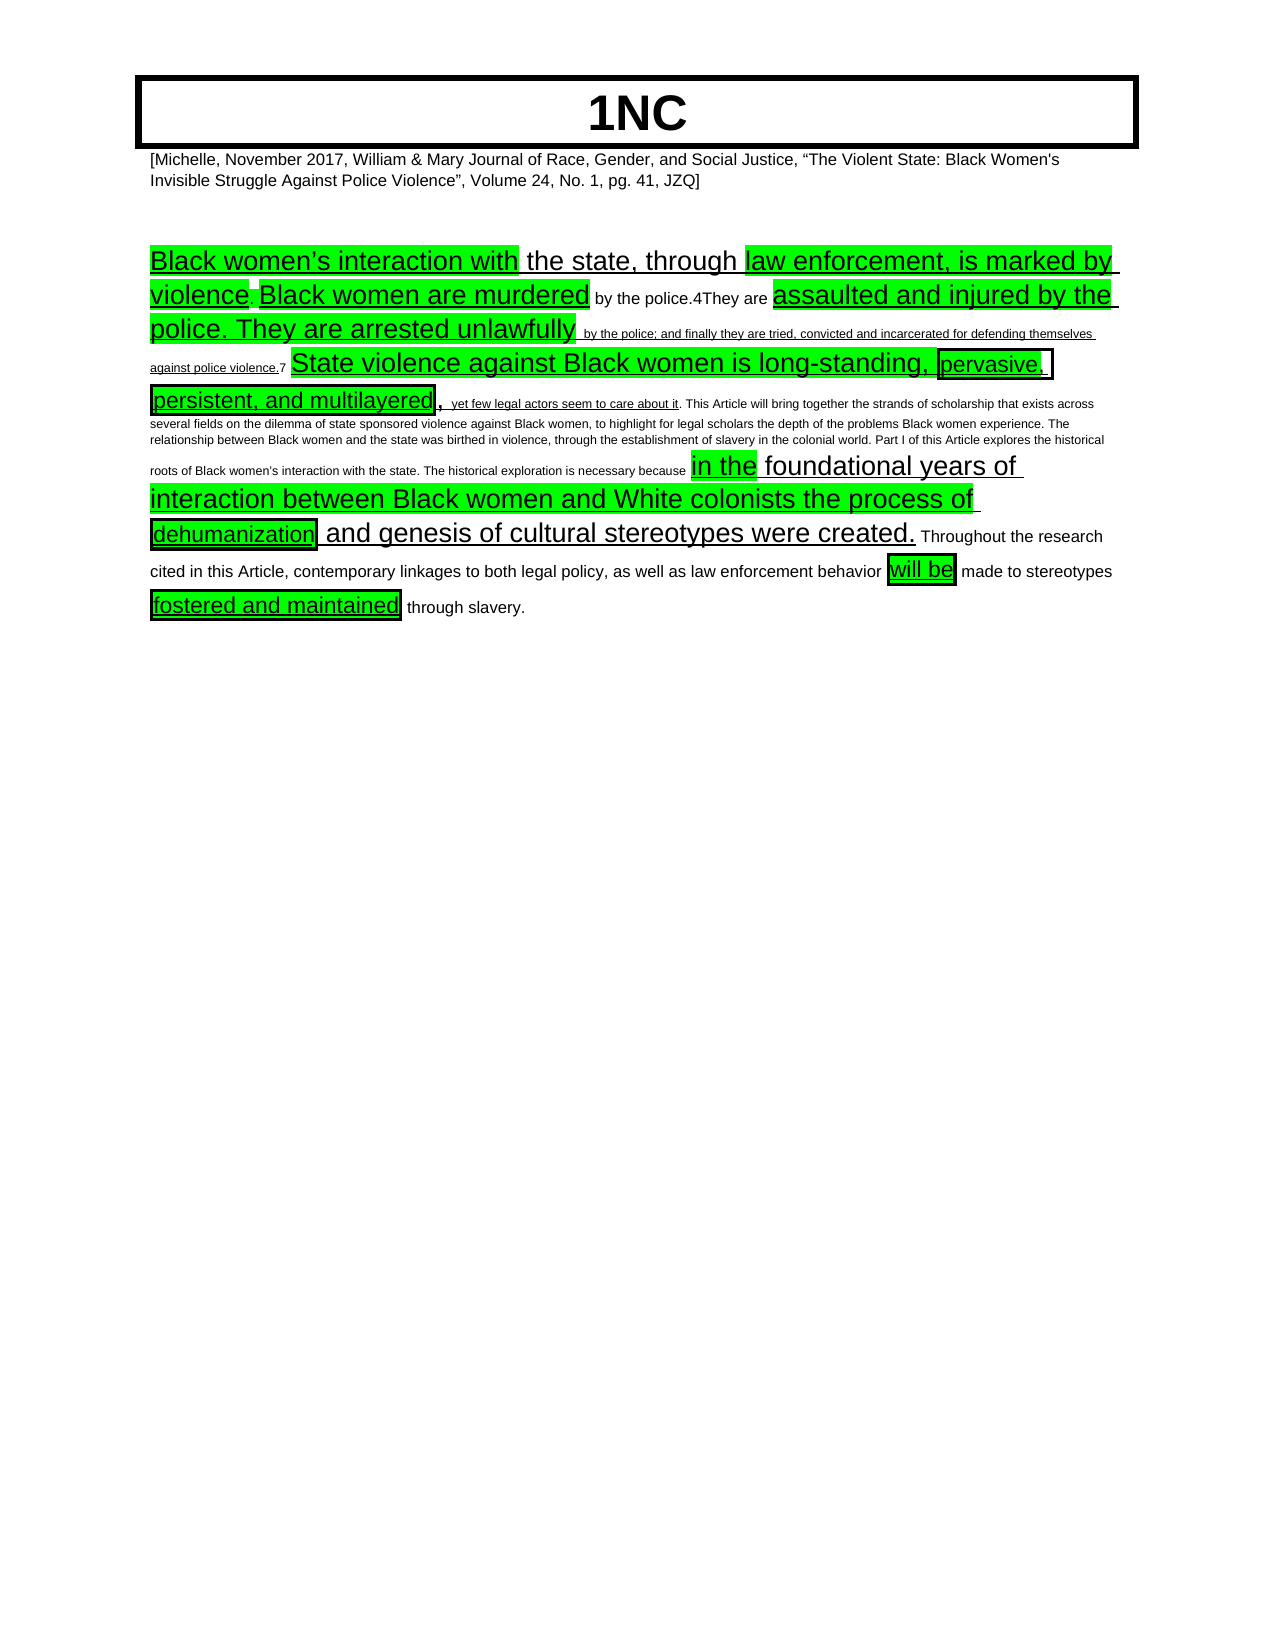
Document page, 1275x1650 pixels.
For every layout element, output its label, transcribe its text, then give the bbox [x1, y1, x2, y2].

text Black women’s interaction with the state, through law enforcement, is marked by violence. Black women are murdered by the police.4They are assaulted and injured by the police. They are arrested unlawfully by the police; and finally they are tried, convicted and incarcerated for defending themselves against police violence.7 State violence against Black women is long-standing, pervasive, persistent, and multilayered, yet few legal actors seem to care about it. This Article will bring together the strands of scholarship that exists across several fields on the dilemma of state sponsored violence against Black women, to highlight for legal scholars the depth of the problems Black women experience. The relationship between Black women and the state was birthed in violence, through the establishment of slavery in the colonial world. Part I of this Article explores the historical roots of Black women’s interaction with the state. The historical exploration is necessary because in the foundational years of interaction between Black women and White colonists the process of dehumanization and genesis of cultural stereotypes were created. Throughout the research cited in this Article, contemporary linkages to both legal policy, as well as law enforcement behavior will be made to stereotypes fostered and maintained through slavery. [150, 245, 1125, 621]
text [Michelle, November 2017, William & Mary Journal of Race, Gender, and Social Justice, “The Violent State: Black Women's Invisible Struggle Against Police Violence”, Volume 24, No. 1, pg. 41, JZQ] [150, 150, 1125, 190]
